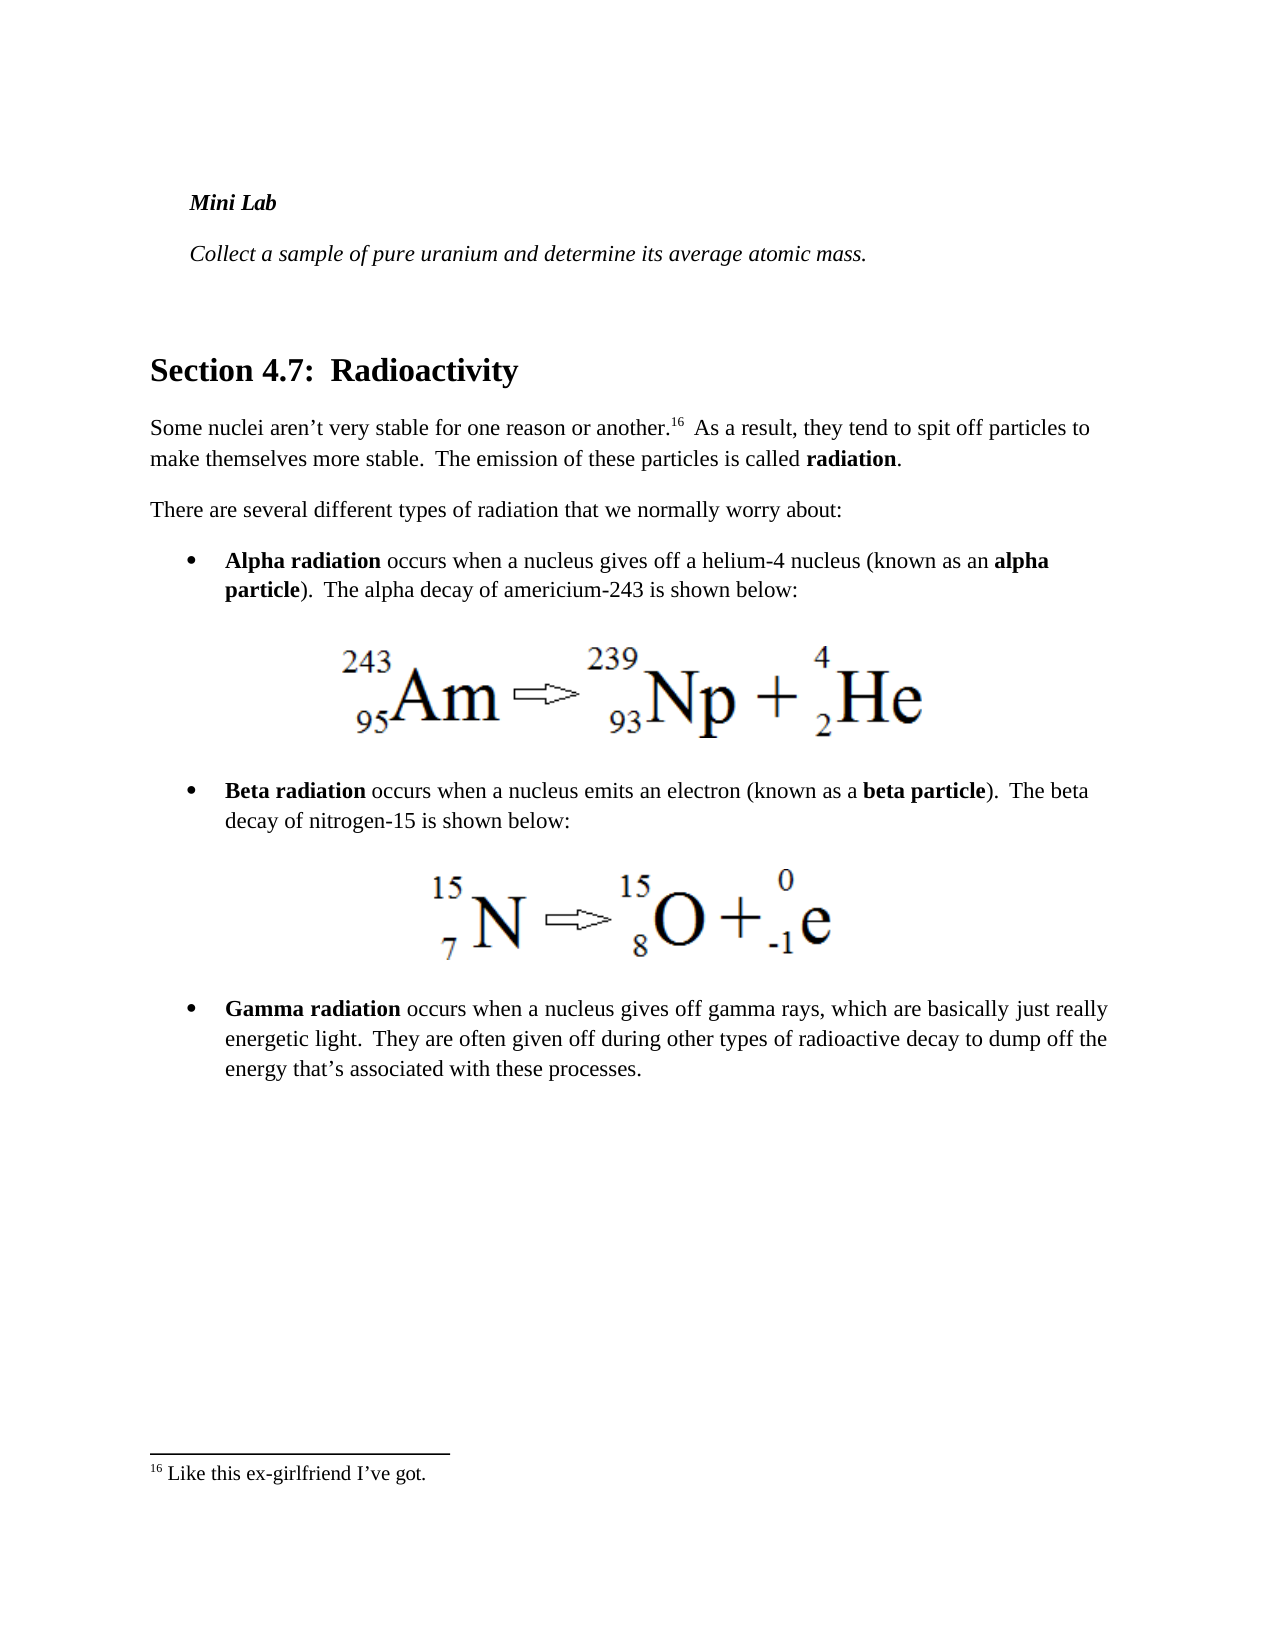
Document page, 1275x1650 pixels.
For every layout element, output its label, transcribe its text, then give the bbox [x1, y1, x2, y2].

picture [433, 869, 831, 960]
list Beta radiation occurs when a nucleus emits an electron (known as a beta particle). The beta decay of nitrogen-15 is shown below: [187, 777, 1091, 833]
list Alpha radiation occurs when a nucleus gives off a helium-4 nucleus (known as an alpha particle). The alpha decay of americium-243 is shown below: [187, 547, 1049, 603]
picture [342, 646, 922, 738]
subtitle Section 4.7: Radioactivity [150, 350, 1150, 388]
text Some nuclei aren’t very stable for one reason or another.16 As a result, they tend to spit off particles to make themselves more stable. The emission of these particles is called radiation. [150, 414, 1127, 471]
text There are several different types of radiation that we normally worry about: [150, 496, 1150, 522]
text 16 Like this ex-girlfriend I’ve got. [150, 1461, 1150, 1485]
list Gamma radiation occurs when a nucleus gives off gamma rays, which are basically just really energetic light. They are often given off during other types of radioactive decay to dump off the energy that’s associated with these processes. [187, 995, 1108, 1082]
